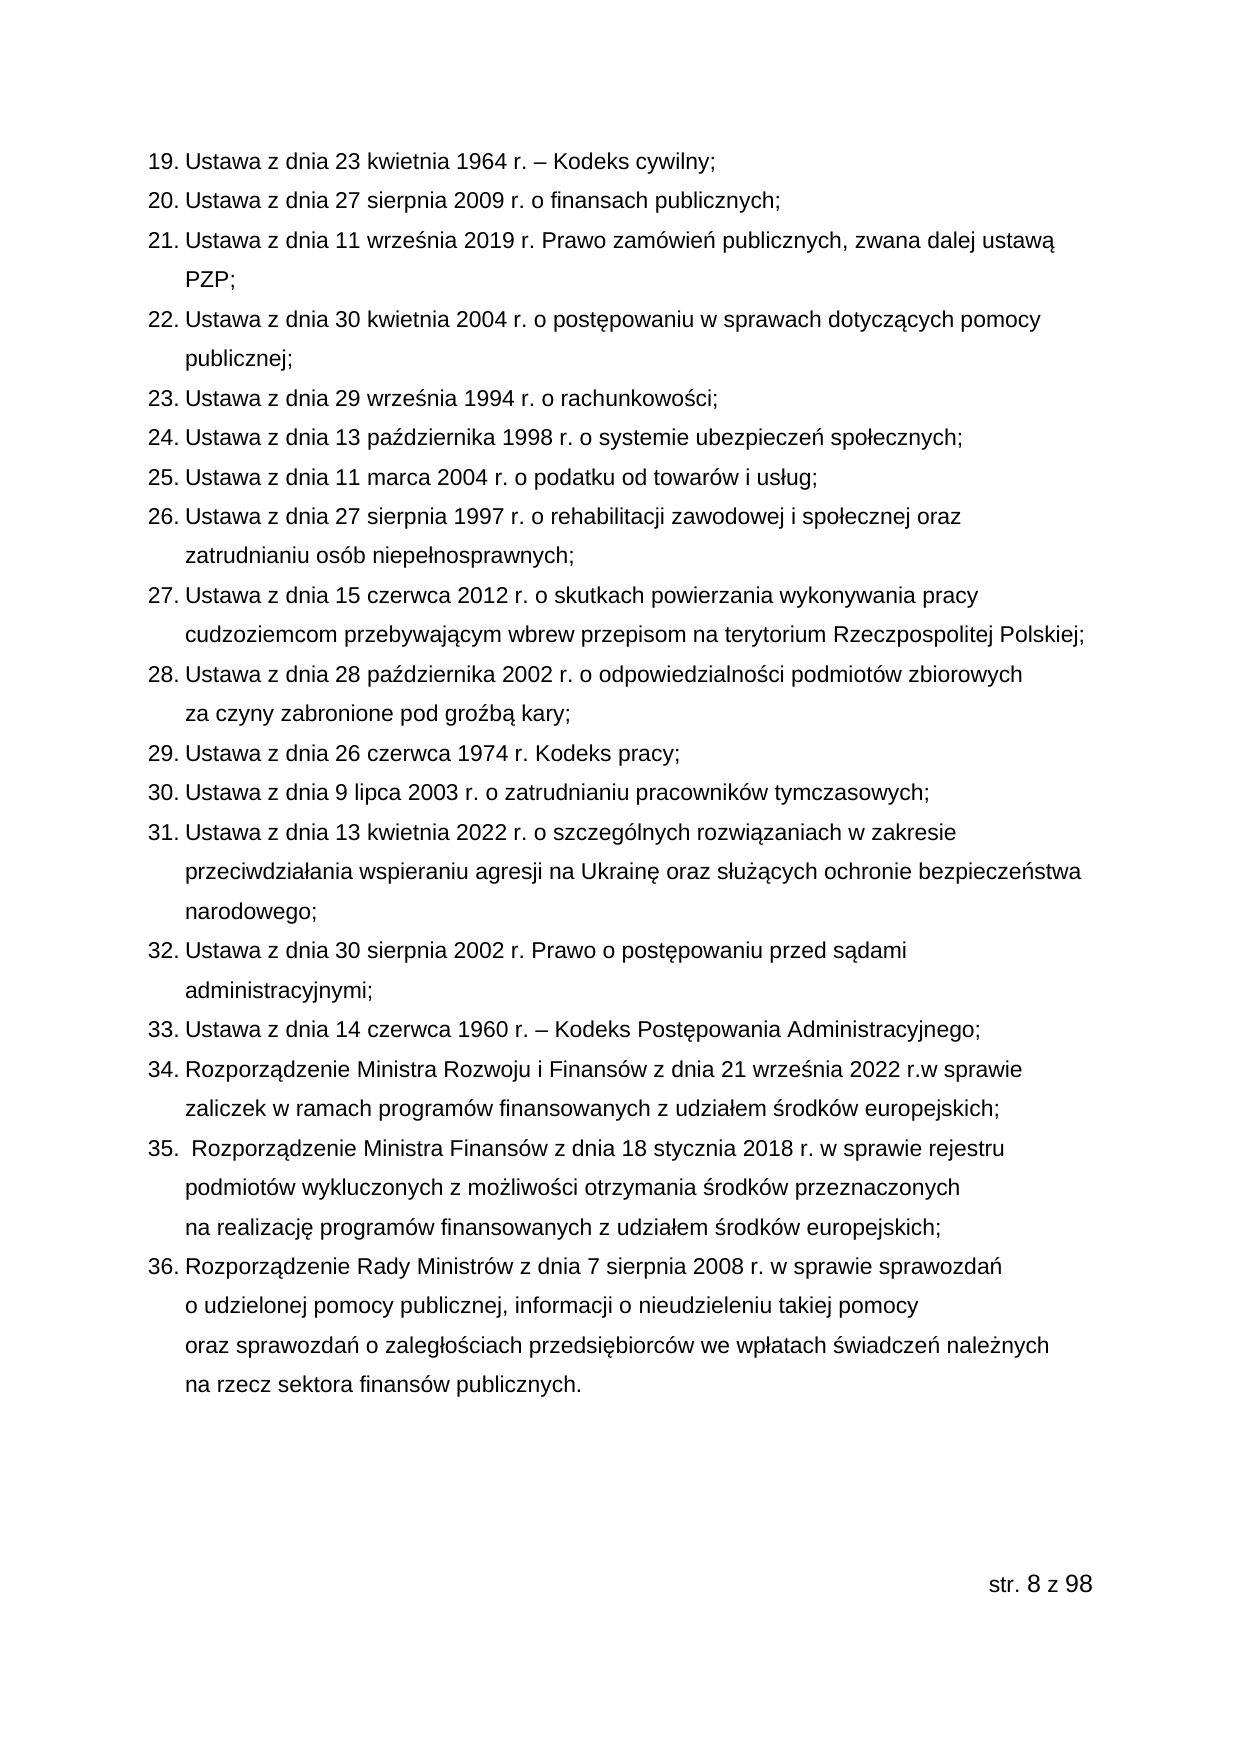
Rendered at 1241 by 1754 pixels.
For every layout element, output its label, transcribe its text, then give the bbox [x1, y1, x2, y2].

list Ustawa z dnia 13 października 1998 r. o systemie ubezpieczeń społecznych; [148, 424, 1093, 450]
list Rozporządzenie Ministra Finansów z dnia 18 stycznia 2018 r. w sprawie rejestru podmiotów wykluczonych z możliwości otrzymania środków przeznaczonych na realizację programów finansowanych z udziałem środków europejskich; [148, 1134, 1093, 1240]
list Ustawa z dnia 13 kwietnia 2022 r. o szczególnych rozwiązaniach w zakresie przeciwdziałania wspieraniu agresji na Ukrainę oraz służących ochronie bezpieczeństwa narodowego; [148, 819, 1093, 924]
list Ustawa z dnia 30 sierpnia 2002 r. Prawo o postępowaniu przed sądami administracyjnymi; [148, 937, 1093, 1003]
list Ustawa z dnia 28 października 2002 r. o odpowiedzialności podmiotów zbiorowych za czyny zabronione pod groźbą kary; [148, 661, 1093, 727]
list Rozporządzenie Ministra Rozwoju i Finansów z dnia 21 września 2022 r.w sprawie zaliczek w ramach programów finansowanych z udziałem środków europejskich; [148, 1056, 1093, 1121]
list Ustawa z dnia 11 września 2019 r. Prawo zamówień publicznych, zwana dalej ustawą PZP; [148, 227, 1093, 292]
list Ustawa z dnia 27 sierpnia 2009 r. o finansach publicznych; [148, 187, 1093, 213]
list Ustawa z dnia 15 czerwca 2012 r. o skutkach powierzania wykonywania pracy cudzoziemcom przebywającym wbrew przepisom na terytorium Rzeczpospolitej Polskiej; [148, 582, 1093, 648]
list Ustawa z dnia 29 września 1994 r. o rachunkowości; [148, 384, 1093, 411]
list Ustawa z dnia 27 sierpnia 1997 r. o rehabilitacji zawodowej i społecznej oraz zatrudnianiu osób niepełnosprawnych; [148, 503, 1093, 569]
list Ustawa z dnia 14 czerwca 1960 r. – Kodeks Postępowania Administracyjnego; [148, 1016, 1093, 1042]
list Ustawa z dnia 23 kwietnia 1964 r. – Kodeks cywilny; [148, 148, 1093, 174]
list Rozporządzenie Rady Ministrów z dnia 7 sierpnia 2008 r. w sprawie sprawozdań o udzielonej pomocy publicznej, informacji o nieudzieleniu takiej pomocy oraz sprawozdań o zaległościach przedsiębiorców we wpłatach świadczeń należnych na rzecz sektora finansów publicznych. [148, 1253, 1093, 1398]
list Ustawa z dnia 9 lipca 2003 r. o zatrudnianiu pracowników tymczasowych; [148, 779, 1093, 806]
list Ustawa z dnia 11 marca 2004 r. o podatku od towarów i usług; [148, 463, 1093, 490]
list Ustawa z dnia 26 czerwca 1974 r. Kodeks pracy; [148, 740, 1093, 766]
list Ustawa z dnia 30 kwietnia 2004 r. o postępowaniu w sprawach dotyczących pomocy publicznej; [148, 306, 1093, 371]
